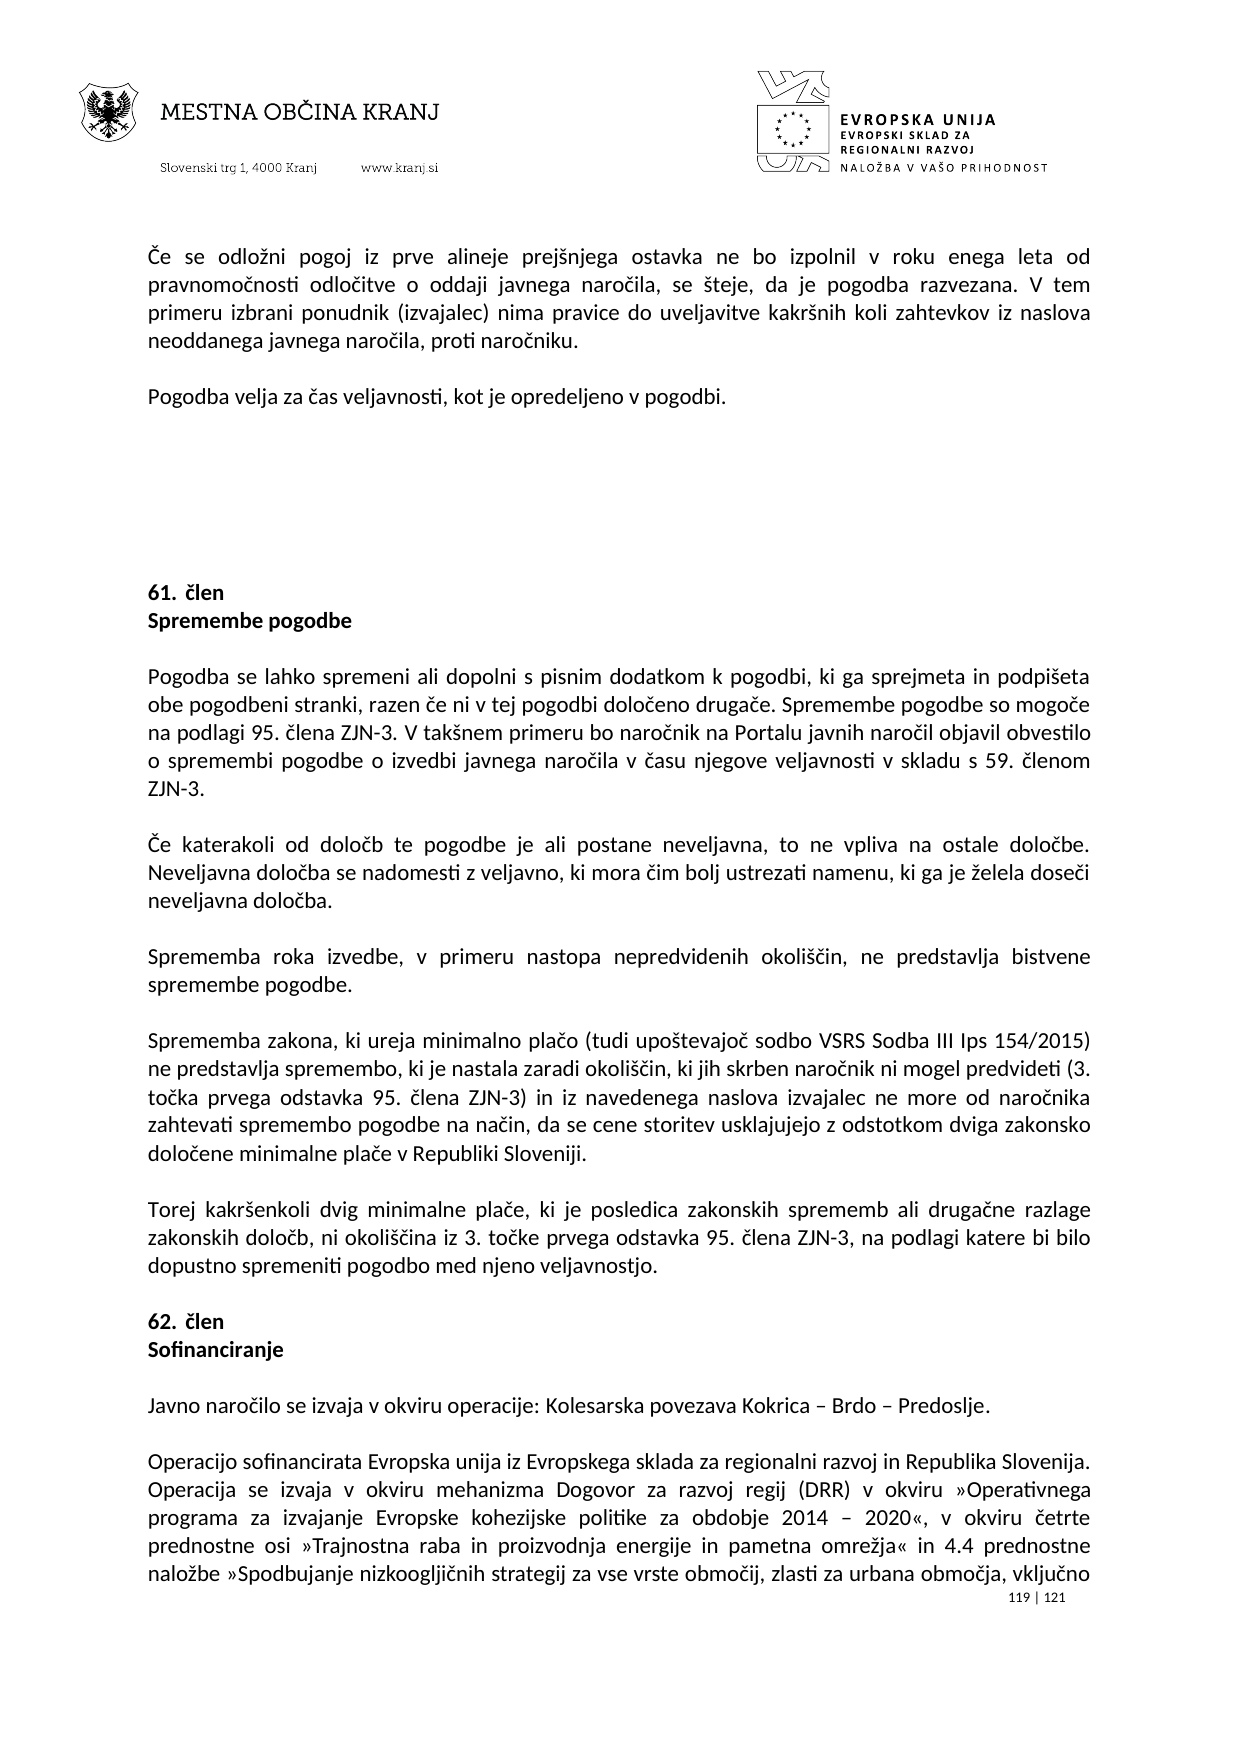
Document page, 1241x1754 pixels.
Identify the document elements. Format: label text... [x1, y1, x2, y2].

text Sprememba zakona, ki ureja minimalno plačo (tudi upoštevajoč sodbo VSRS Sodba III Ips 154/2015) ne predstavlja spremembo, ki je nastala zaradi okoliščin, ki jih skrben naročnik ni mogel predvideti (3. točka prvega odstavka 95. člena ZJN-3) in iz navedenega naslova izvajalec ne more od naročnika zahtevati spremembo pogodbe na način, da se cene storitev usklajujejo z odstotkom dviga zakonsko določene minimalne plače v Republiki Sloveniji. [148, 1027, 1092, 1167]
text Sprememba roka izvedbe, v primeru nastopa nepredvidenih okoliščin, ne predstavlja bistvene spremembe pogodbe. [148, 942, 1092, 998]
text Če katerakoli od določb te pogodbe je ali postane neveljavna, to ne vpliva na ostale določbe. Neveljavna določba se nadomesti z veljavno, ki mora čim bolj ustrezati namenu, ki ga je želela doseči neveljavna določba. [148, 830, 1092, 914]
list člen [148, 1307, 1092, 1335]
text Spremembe pogodbe [148, 606, 1092, 634]
text Torej kakršenkoli dvig minimalne plače, ki je posledica zakonskih sprememb ali drugačne razlage zakonskih določb, ni okoliščina iz 3. točke prvega odstavka 95. člena ZJN-3, na podlagi katere bi bilo dopustno spremeniti pogodbo med njeno veljavnostjo. [148, 1195, 1092, 1279]
text Sofinanciranje [148, 1335, 1092, 1363]
text Če se odložni pogoj iz prve alineje prejšnjega ostavka ne bo izpolnil v roku enega leta od pravnomočnosti odločitve o oddaji javnega naročila, se šteje, da je pogodba razvezana. V tem primeru izbrani ponudnik (izvajalec) nima pravice do uveljavitve kakršnih koli zahtevkov iz naslova neoddanega javnega naročila, proti naročniku. [148, 242, 1092, 354]
text Pogodba velja za čas veljavnosti, kot je opredeljeno v pogodbi. [148, 382, 1092, 410]
picture [0, 0, 1224, 231]
list člen [148, 578, 1092, 606]
text Javno naročilo se izvaja v okviru operacije: Kolesarska povezava Kokrica – Brdo – Predoslje. [148, 1391, 1092, 1419]
text Pogodba se lahko spremeni ali dopolni s pisnim dodatkom k pogodbi, ki ga sprejmeta in podpišeta obe pogodbeni stranki, razen če ni v tej pogodbi določeno drugače. Spremembe pogodbe so mogoče na podlagi 95. člena ZJN-3. V takšnem primeru bo naročnik na Portalu javnih naročil objavil obvestilo o spremembi pogodbe o izvedbi javnega naročila v času njegove veljavnosti v skladu s 59. členom ZJN-3. [148, 662, 1092, 802]
